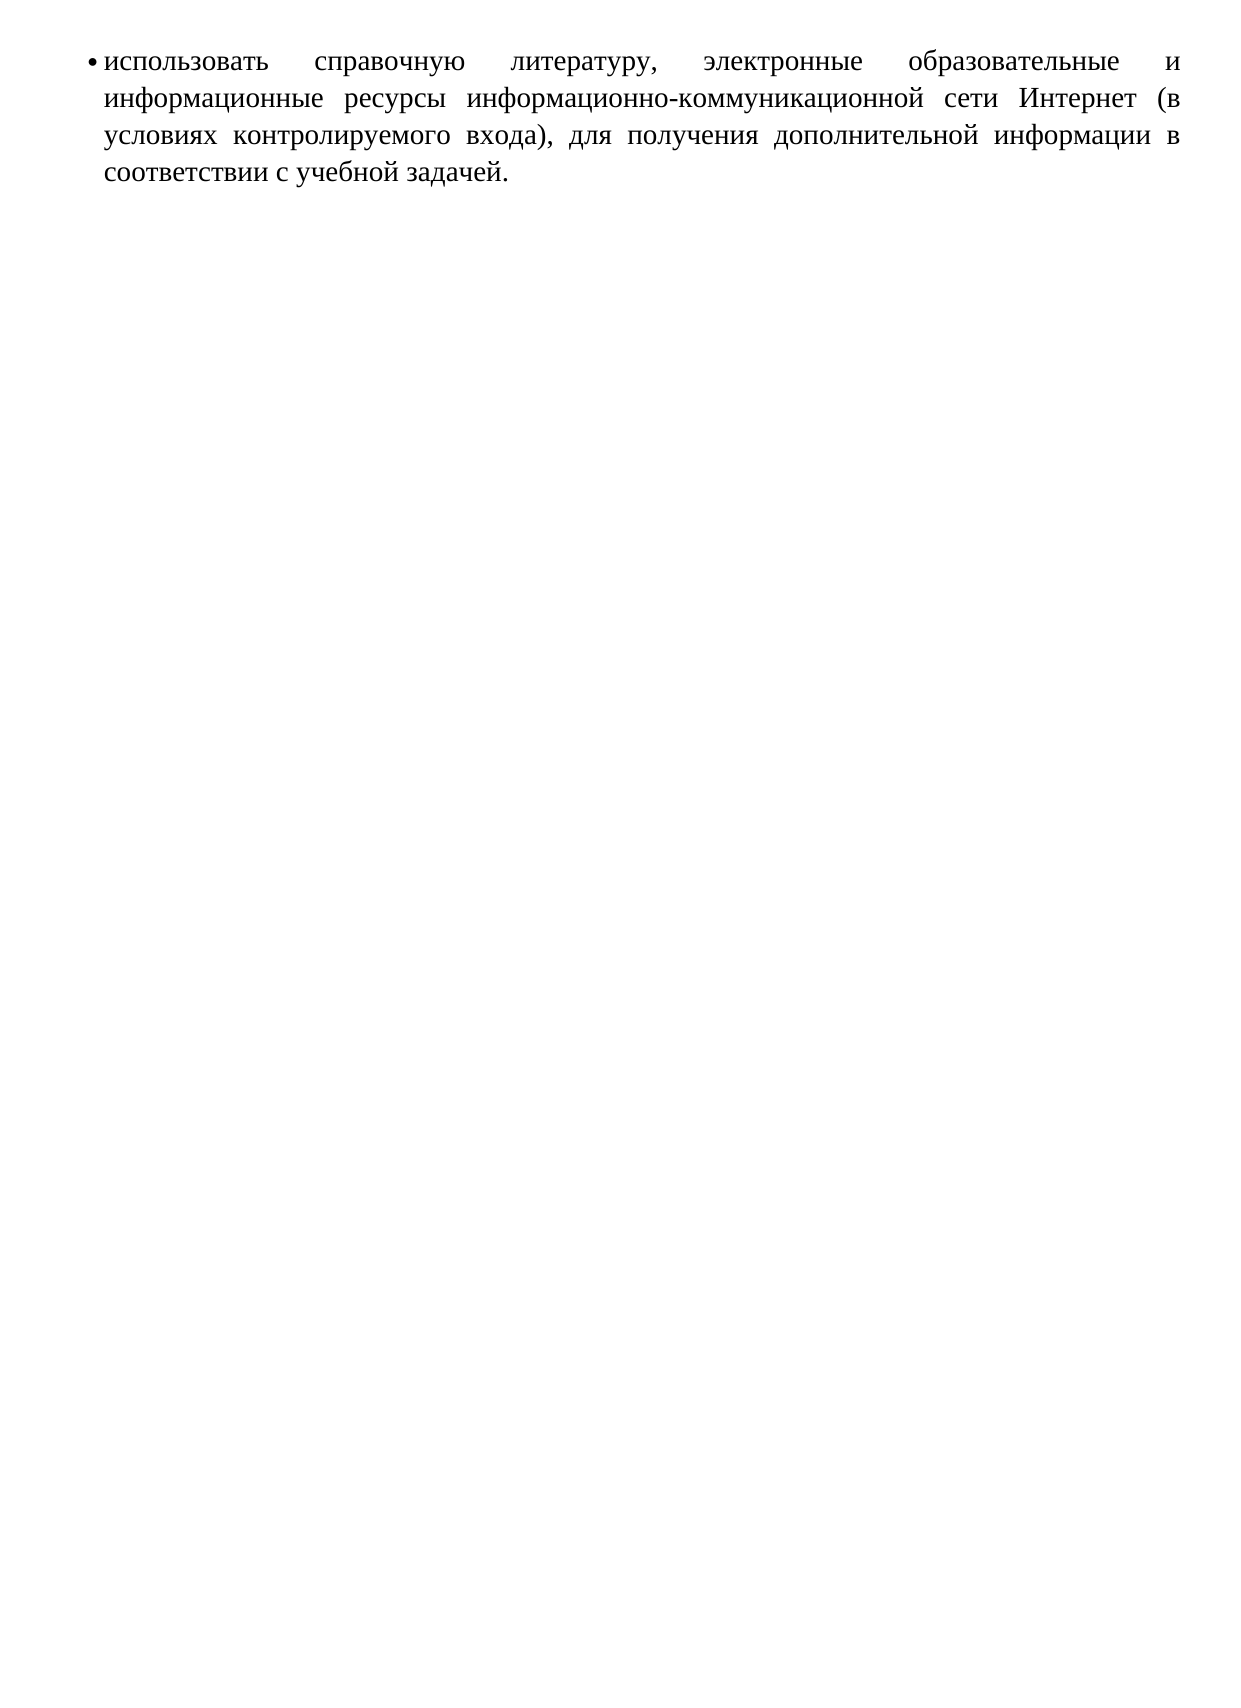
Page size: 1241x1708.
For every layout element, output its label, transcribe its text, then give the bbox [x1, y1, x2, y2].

list использовать справочную литературу, электронные образовательные и информационные ресурсы информационно-коммуникационной сети Интернет (в условиях контролируемого входа), для получения дополнительной информации в соответствии с учебной задачей. [89, 43, 1181, 188]
